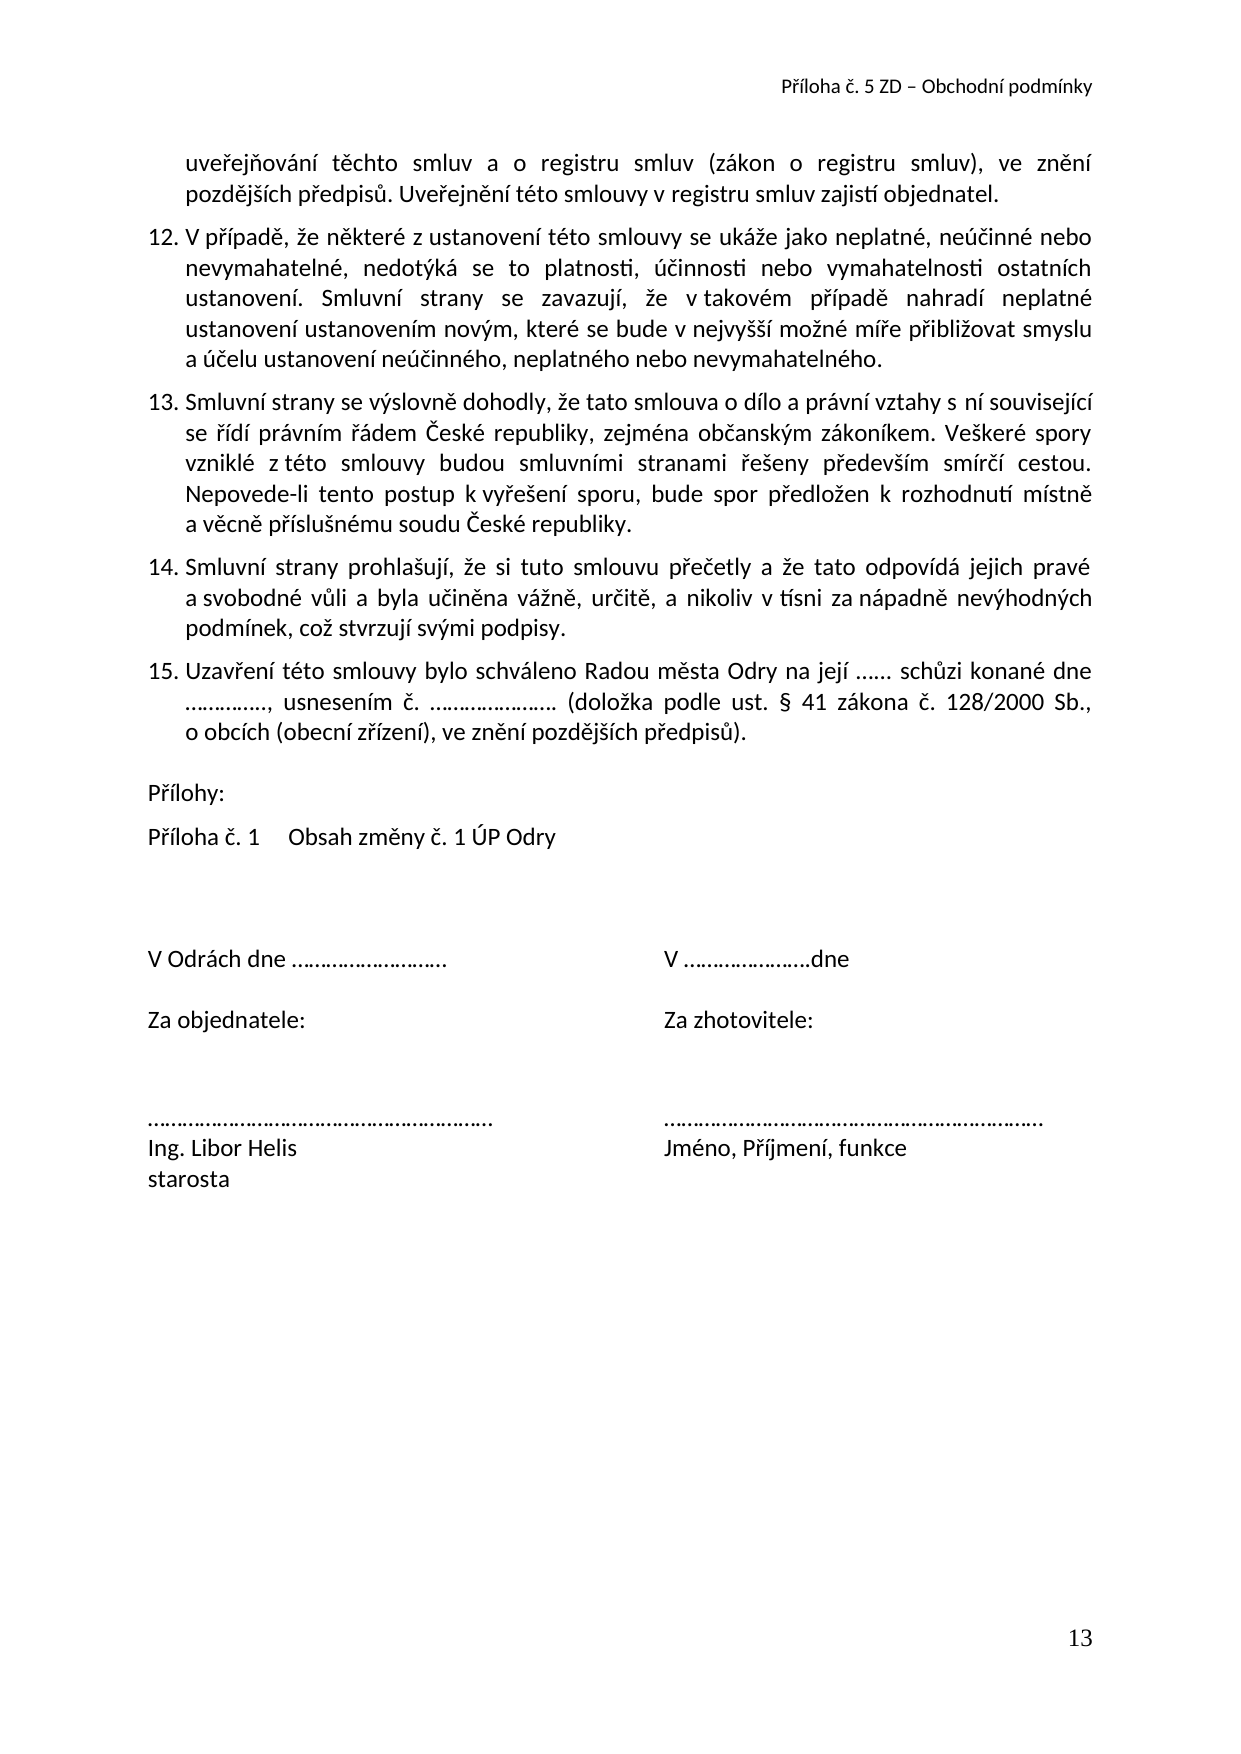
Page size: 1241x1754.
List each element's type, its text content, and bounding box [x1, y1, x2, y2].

list Smluvní strany prohlašují, že si tuto smlouvu přečetly a že tato odpovídá jejich pravé a svobodné vůli a byla učiněna vážně, určitě, a nikoliv v tísni za nápadně nevýhodných podmínek, což stvrzují svými podpisy. [148, 551, 1093, 643]
text Za objednatele: Za zhotovitele: [148, 1004, 1093, 1035]
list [148, 148, 1093, 209]
text V Odrách dne ……………………… V ………………….dne [148, 943, 1093, 974]
list V případě, že některé z ustanovení této smlouvy se ukáže jako neplatné, neúčinné nebo nevymahatelné, nedotýká se to platnosti, účinnosti nebo vymahatelnosti ostatních ustanovení. Smluvní strany se zavazují, že v takovém případě nahradí neplatné ustanovení ustanovením novým, které se bude v nejvyšší možné míře přibližovat smyslu a účelu ustanovení neúčinného, neplatného nebo nevymahatelného. [148, 221, 1093, 374]
text starosta [148, 1163, 1093, 1193]
list Příloha č. 1 Obsah změny č. 1 ÚP Odry [148, 821, 1093, 852]
text …………………………………………………… ………………………………………………………… [148, 1100, 1093, 1132]
text Ing. Libor Helis Jméno, Příjmení, funkce [148, 1132, 1093, 1163]
list Smluvní strany se výslovně dohodly, že tato smlouva o dílo a právní vztahy s ní související se řídí právním řádem České republiky, zejména občanským zákoníkem. Veškeré spory vzniklé z této smlouvy budou smluvními stranami řešeny především smírčí cestou. Nepovede-li tento postup k vyřešení sporu, bude spor předložen k rozhodnutí místně a věcně příslušnému soudu České republiky. [148, 386, 1093, 539]
list Uzavření této smlouvy bylo schváleno Radou města Odry na její …... schůzi konané dne ………….., usnesením č. …………………. (doložka podle ust. § 41 zákona č. 128/2000 Sb., o obcích (obecní zřízení), ve znění pozdějších předpisů). [148, 655, 1093, 747]
text Přílohy: [148, 777, 1093, 808]
